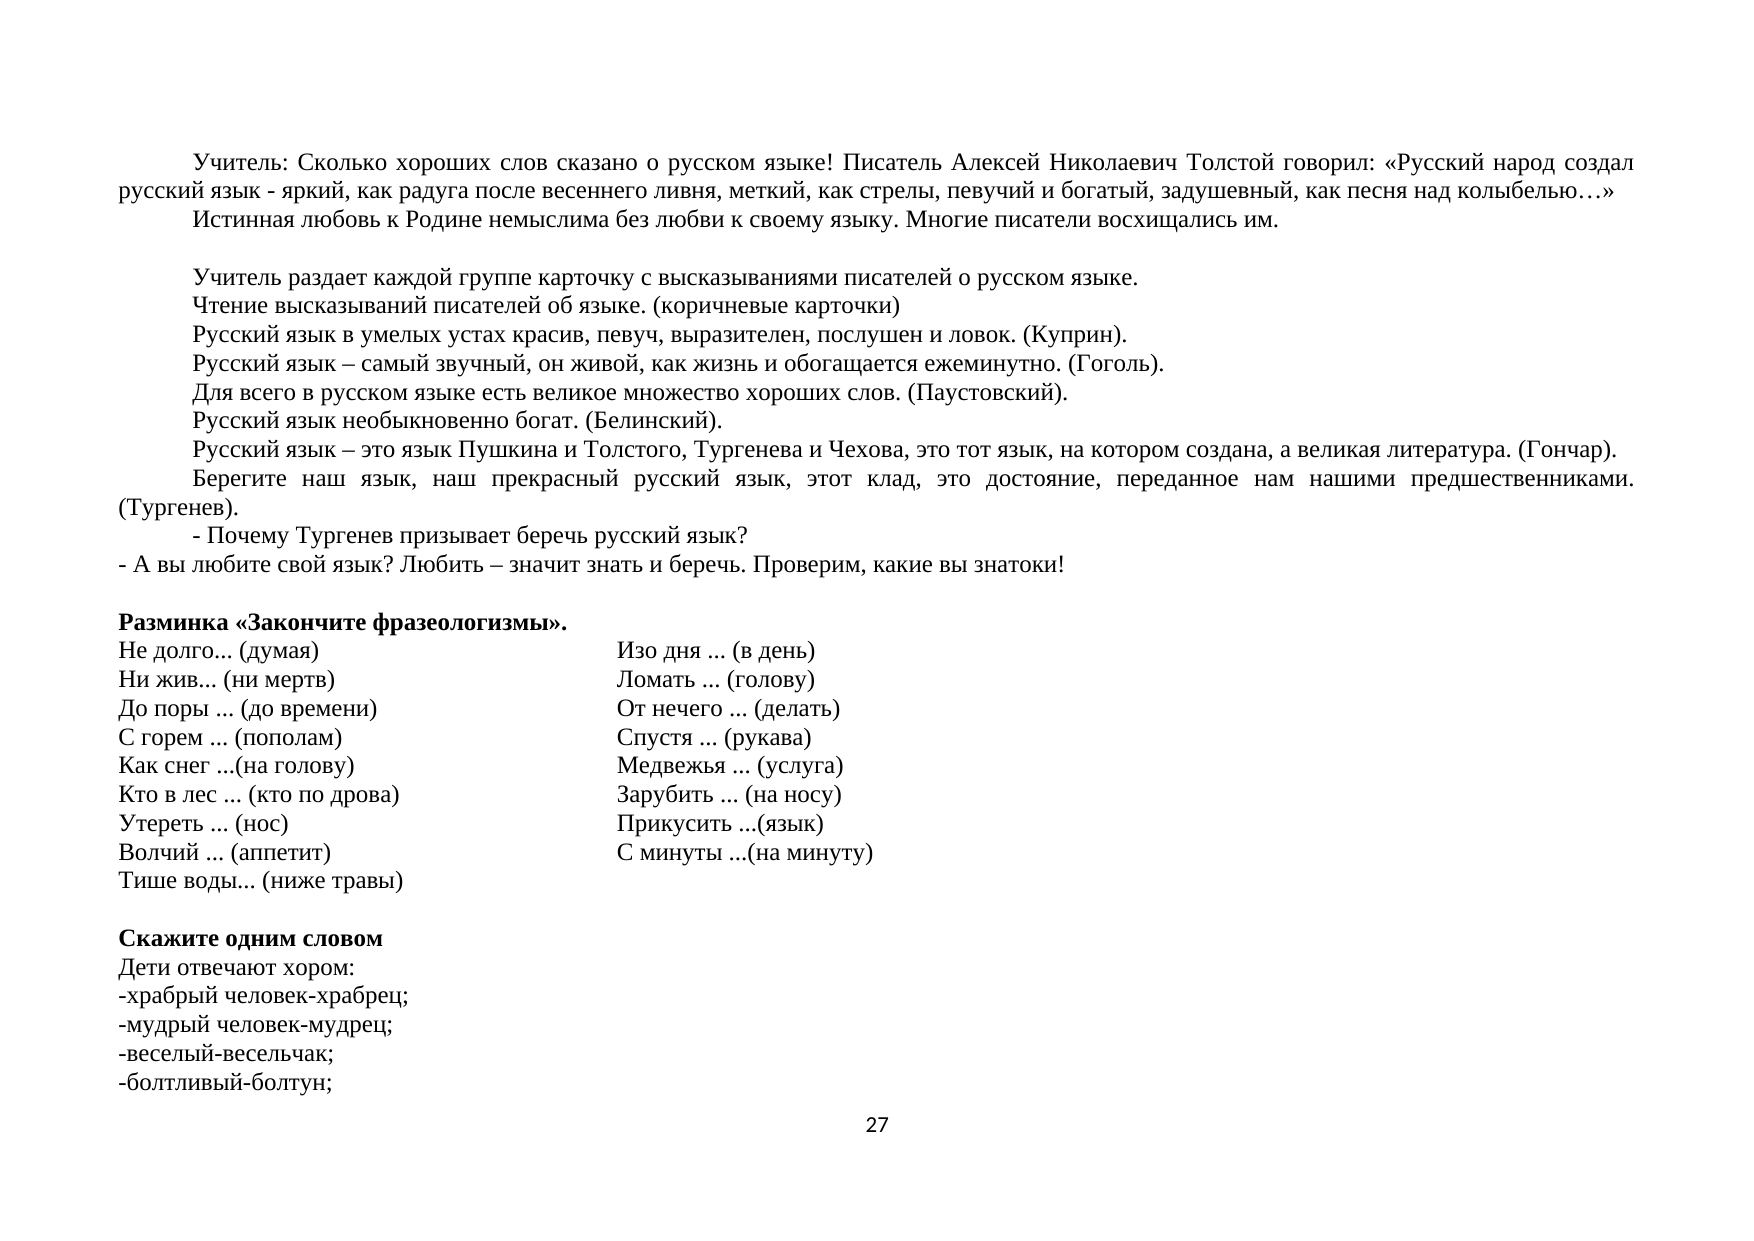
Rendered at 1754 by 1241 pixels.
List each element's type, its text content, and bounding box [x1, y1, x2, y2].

text Русский язык необыкновенно богат. (Белинский). [118, 406, 1636, 434]
text Учитель раздает каждой группе карточку с высказываниями писателей о русском языке. [118, 262, 1636, 291]
text Русский язык – самый звучный, он живой, как жизнь и обогащается ежеминутно. (Гоголь). [118, 348, 1636, 377]
text - Почему Тургенев призывает беречь русский язык? [118, 521, 1636, 549]
text Дети отвечают хором: [118, 952, 1636, 981]
text -мудрый человек-мудрец; [118, 1009, 1636, 1038]
text Учитель: Сколько хороших слов сказано о русском языке! Писатель Алексей Николаевич Толстой говорил: «Русский народ создал русский язык - яркий, как радуга после весеннего ливня, меткий, как стрелы, певучий и богатый, задушевный, как песня над колыбелью…» [118, 147, 1636, 204]
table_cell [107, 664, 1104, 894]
text -болтливый-болтун; [118, 1067, 1636, 1096]
text Русский язык – это язык Пушкина и Толстого, Тургенева и Чехова, это тот язык, на котором создана, а великая литература. (Гончар). [118, 434, 1636, 463]
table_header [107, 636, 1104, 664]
text Русский язык в умелых устах красив, певуч, выразителен, послушен и ловок. (Куприн). [118, 319, 1636, 348]
text -храбрый человек-храбрец; [118, 981, 1636, 1009]
text - А вы любите свой язык? Любить – значит знать и беречь. Проверим, какие вы знатоки! [118, 549, 1636, 578]
text Берегите наш язык, наш прекрасный русский язык, этот клад, это достояние, переданное нам нашими предшественниками. (Тургенев). [118, 463, 1636, 521]
text Чтение высказываний писателей об языке. (коричневые карточки) [118, 291, 1636, 319]
text Разминка «Закончите фразеологизмы». [118, 607, 1636, 636]
text Истинная любовь к Родине немыслима без любви к своему языку. Многие писатели восхищались им. [118, 204, 1636, 233]
text -веселый-весельчак; [118, 1038, 1636, 1067]
text Скажите одним словом [118, 923, 1636, 952]
text Для всего в русском языке есть великое множество хороших слов. (Паустовский). [118, 377, 1636, 406]
